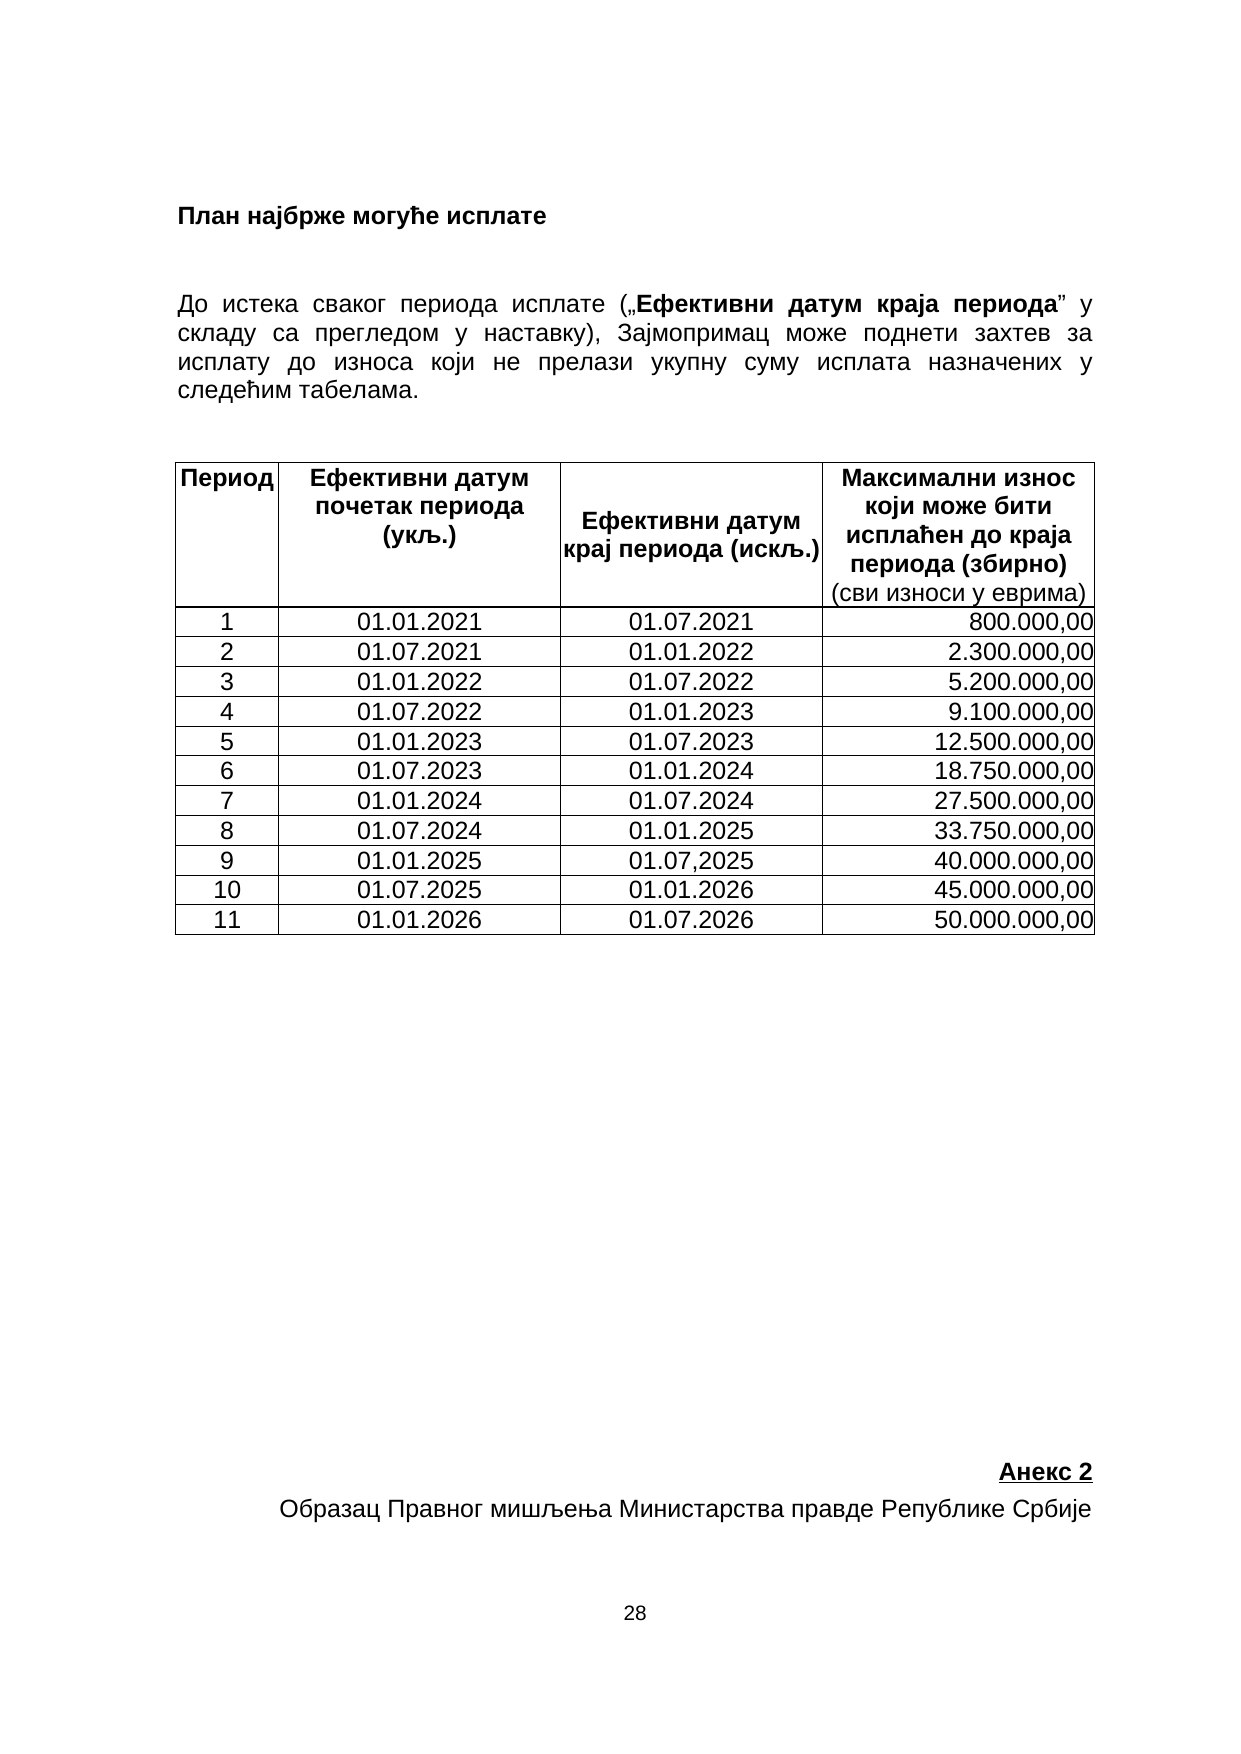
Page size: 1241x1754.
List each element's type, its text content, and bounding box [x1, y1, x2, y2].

table_cell 9 [176, 846, 278, 874]
table_cell 01.07.2025 [279, 876, 560, 904]
table_cell 01.01.2022 [279, 667, 560, 696]
table_cell 01.01.2025 [561, 816, 822, 845]
table_cell 01.07.2022 [279, 697, 560, 726]
table_cell 27.500.000,00 [823, 786, 1094, 815]
table_cell 6 [176, 756, 278, 785]
table_cell 33.750.000,00 [823, 816, 1094, 845]
table_cell 4 [176, 697, 278, 726]
table_cell 01.01.2025 [279, 846, 560, 874]
table_cell 01.07.2021 [279, 637, 560, 666]
table_cell 01.07.2026 [561, 905, 822, 934]
table_header Ефективни датум крај периода (искљ.) [561, 463, 822, 606]
table_cell 01.01.2023 [561, 697, 822, 726]
table_cell 5 [176, 727, 278, 755]
table_cell 18.750.000,00 [823, 756, 1094, 785]
table_cell 01.01.2023 [279, 727, 560, 755]
table_cell 2 [176, 637, 278, 666]
table_cell 01.01.2024 [279, 786, 560, 815]
table_cell 3 [176, 667, 278, 696]
table_cell 01.07.2024 [279, 816, 560, 845]
table_header Максимални износ који може бити исплаћен до краја периода (збирно) (сви износи у еврима) [823, 463, 1094, 606]
table_cell 01.07.2024 [561, 786, 822, 815]
table_cell 01.01.2026 [279, 905, 560, 934]
table_cell 01.01.2021 [279, 608, 560, 636]
table_cell 01.01.2024 [561, 756, 822, 785]
table_cell 45.000.000,00 [823, 876, 1094, 904]
table_cell 8 [176, 816, 278, 845]
table_cell 50.000.000,00 [823, 905, 1094, 934]
table_cell 40.000.000,00 [823, 846, 1094, 874]
table_header Ефективни датум почетак периода (укљ.) [279, 463, 560, 606]
table_header Период [176, 463, 278, 606]
table_cell 01.07.2022 [561, 667, 822, 696]
table_cell 01.01.2026 [561, 876, 822, 904]
text План најбрже могуће исплате [177, 194, 1092, 232]
table_cell 10 [176, 876, 278, 904]
table_cell 01.07,2025 [561, 846, 822, 874]
table_cell 1 [176, 608, 278, 636]
table_cell 2.300.000,00 [823, 637, 1094, 666]
table_cell 01.07.2021 [561, 608, 822, 636]
text До истека сваког периода исплате („Ефективни датум краја периода” у складу са прегледом у наставку), Зајмопримац може поднети захтев за исплату до износа који не прелази укупну суму исплата назначених у следећим табелама. [177, 289, 1092, 404]
table_cell 01.07.2023 [561, 727, 822, 755]
table_cell 5.200.000,00 [823, 667, 1094, 696]
table_cell 9.100.000,00 [823, 697, 1094, 726]
table_cell 11 [176, 905, 278, 934]
table_cell 01.01.2022 [561, 637, 822, 666]
table_cell 800.000,00 [823, 608, 1094, 636]
table_cell 01.07.2023 [279, 756, 560, 785]
table_cell 12.500.000,00 [823, 727, 1094, 755]
text Анекс 2 Образац Правног мишљења Министарства правде Републике Србије [177, 1450, 1092, 1525]
table_cell 7 [176, 786, 278, 815]
